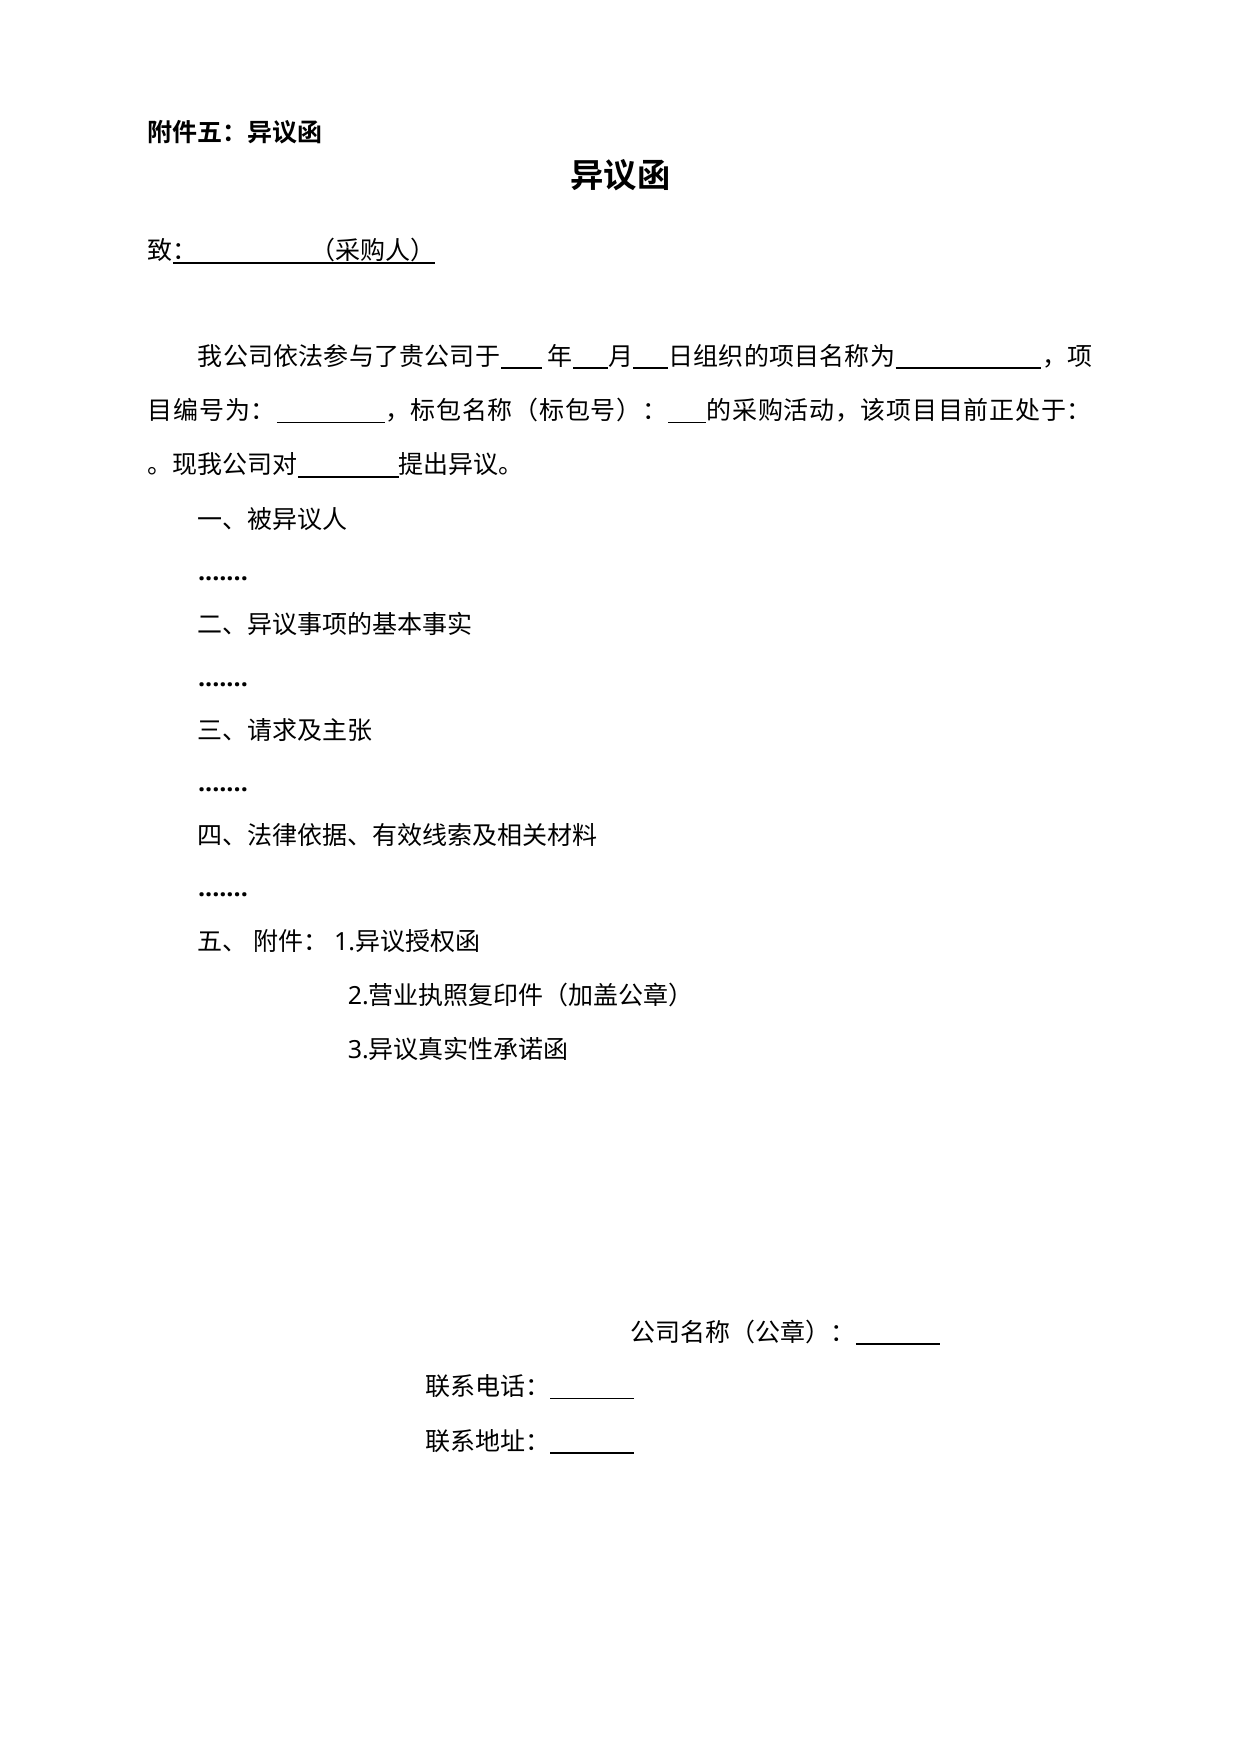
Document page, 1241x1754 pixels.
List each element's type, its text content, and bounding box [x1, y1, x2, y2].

text 我公司依法参与了贵公司于 年 月 日组织的项目名称为 ，项目编号为： ，标包名称（标包号）： 的采购活动，该项目目前正处于： 。现我公司对 提出异议。 [148, 336, 1092, 481]
text 致： （采购人） [148, 231, 1092, 267]
text ....... [148, 870, 1092, 904]
text 公司名称（公章）： [148, 1312, 992, 1348]
text 五、 附件： 1.异议授权函 [148, 921, 1092, 957]
text 联系地址： [148, 1421, 1092, 1457]
text 3.异议真实性承诺函 [148, 1030, 1092, 1066]
text ....... [148, 554, 1092, 588]
text ....... [148, 764, 1092, 799]
text 联系电话： [148, 1367, 1092, 1403]
text 一、被异议人 [148, 499, 1092, 536]
text 异议函 [148, 148, 1092, 197]
text 二、异议事项的基本事实 [148, 605, 1092, 641]
text 2.营业执照复印件（加盖公章） [148, 975, 1092, 1012]
text 三、请求及主张 [148, 710, 1092, 746]
text 四、法律依据、有效线索及相关材料 [148, 816, 1092, 852]
text 附件五：异议函 [148, 112, 1092, 148]
text ....... [148, 659, 1092, 693]
